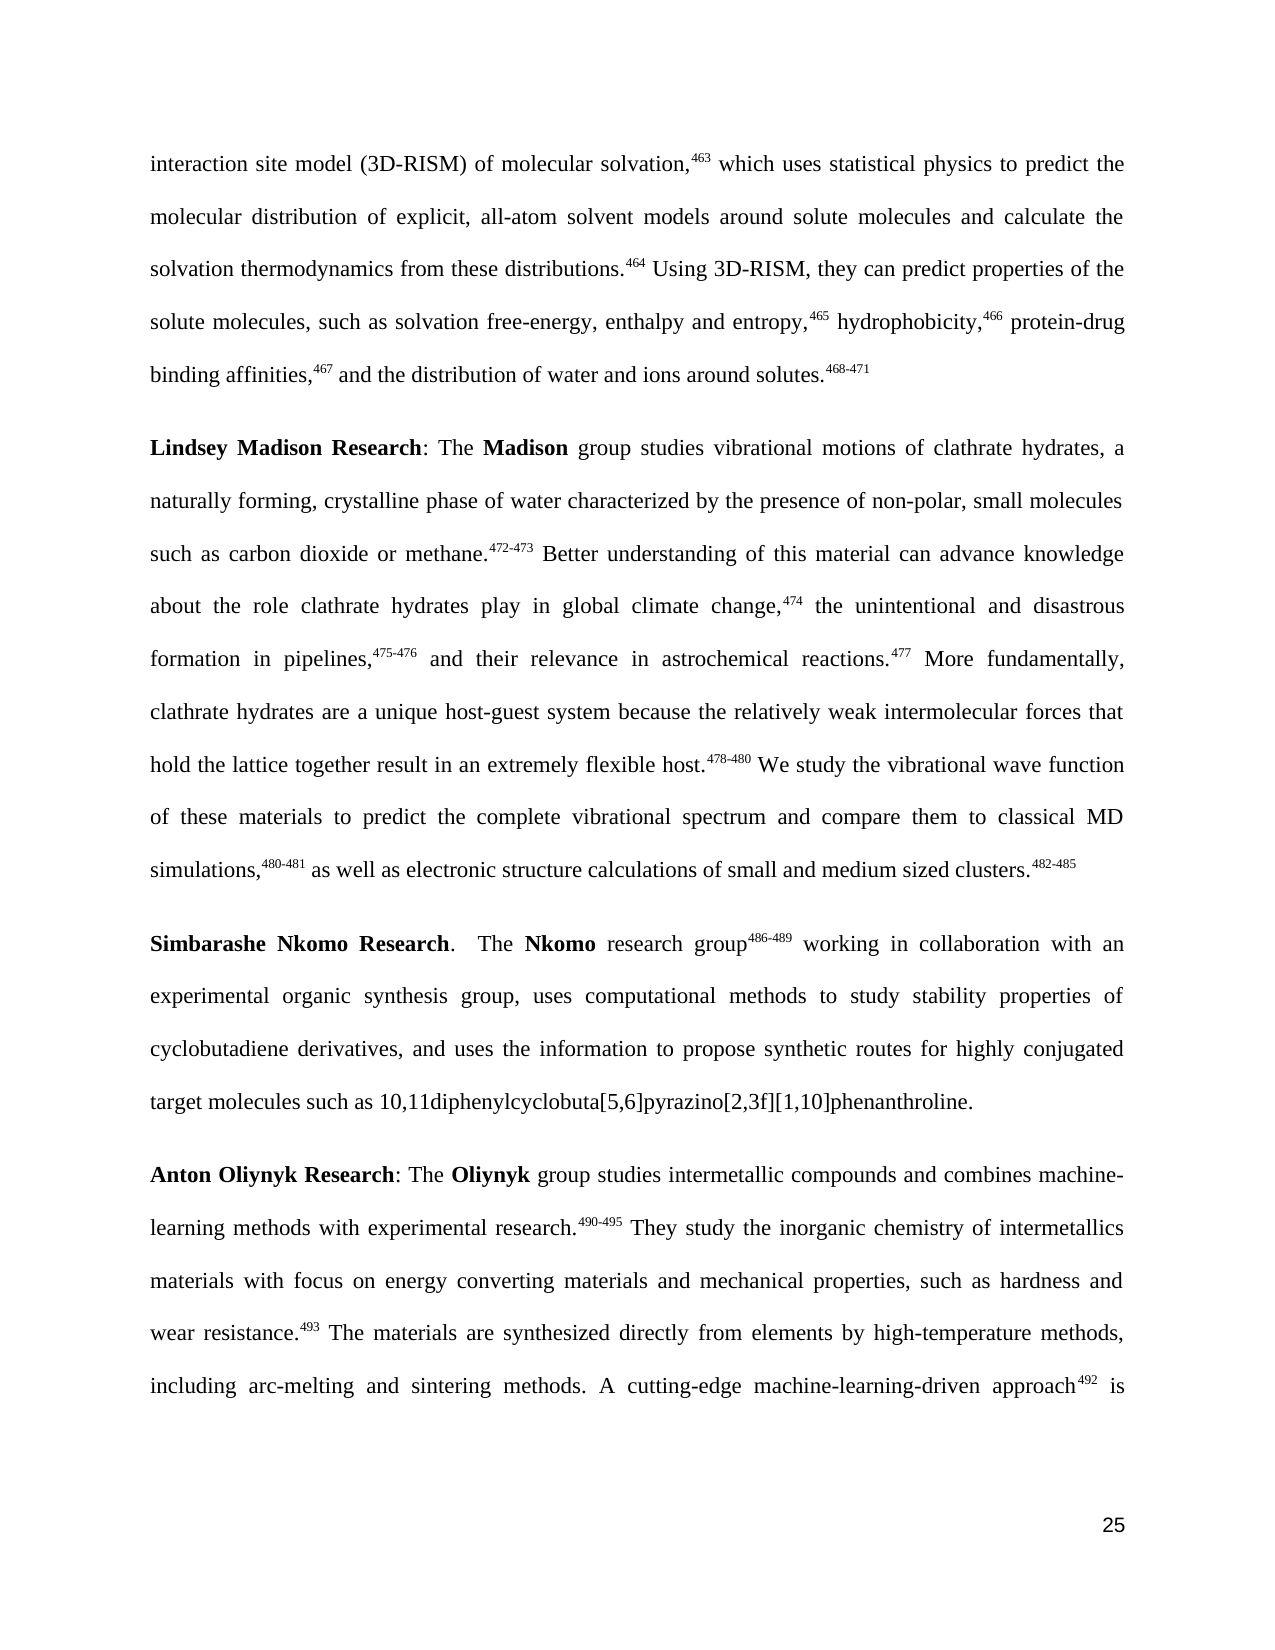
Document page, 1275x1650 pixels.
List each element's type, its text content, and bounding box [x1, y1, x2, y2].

text Lindsey Madison Research: The Madison group studies vibrational motions of clathrate hydrates, a naturally forming, crystalline phase of water characterized by the presence of non-polar, small molecules such as carbon dioxide or methane.472-473 Better understanding of this material can advance knowledge about the role clathrate hydrates play in global climate change,474 the unintentional and disastrous formation in pipelines,475-476 and their relevance in astrochemical reactions.477 More fundamentally, clathrate hydrates are a unique host-guest system because the relatively weak intermolecular forces that hold the lattice together result in an extremely flexible host.478-480 We study the vibrational wave function of these materials to predict the complete vibrational spectrum and compare them to classical MD simulations,480-481 as well as electronic structure calculations of small and medium sized clusters.482-485 [150, 434, 1125, 882]
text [150, 150, 1125, 387]
text Simbarashe Nkomo Research. The Nkomo research group486-489 working in collaboration with an experimental organic synthesis group, uses computational methods to study stability properties of cyclobutadiene derivatives, and uses the information to propose synthetic routes for highly conjugated target molecules such as 10,11diphenylcyclobuta[5,6]pyrazino[2,3f][1,10]phenanthroline. [150, 929, 1125, 1114]
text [150, 1161, 1125, 1398]
